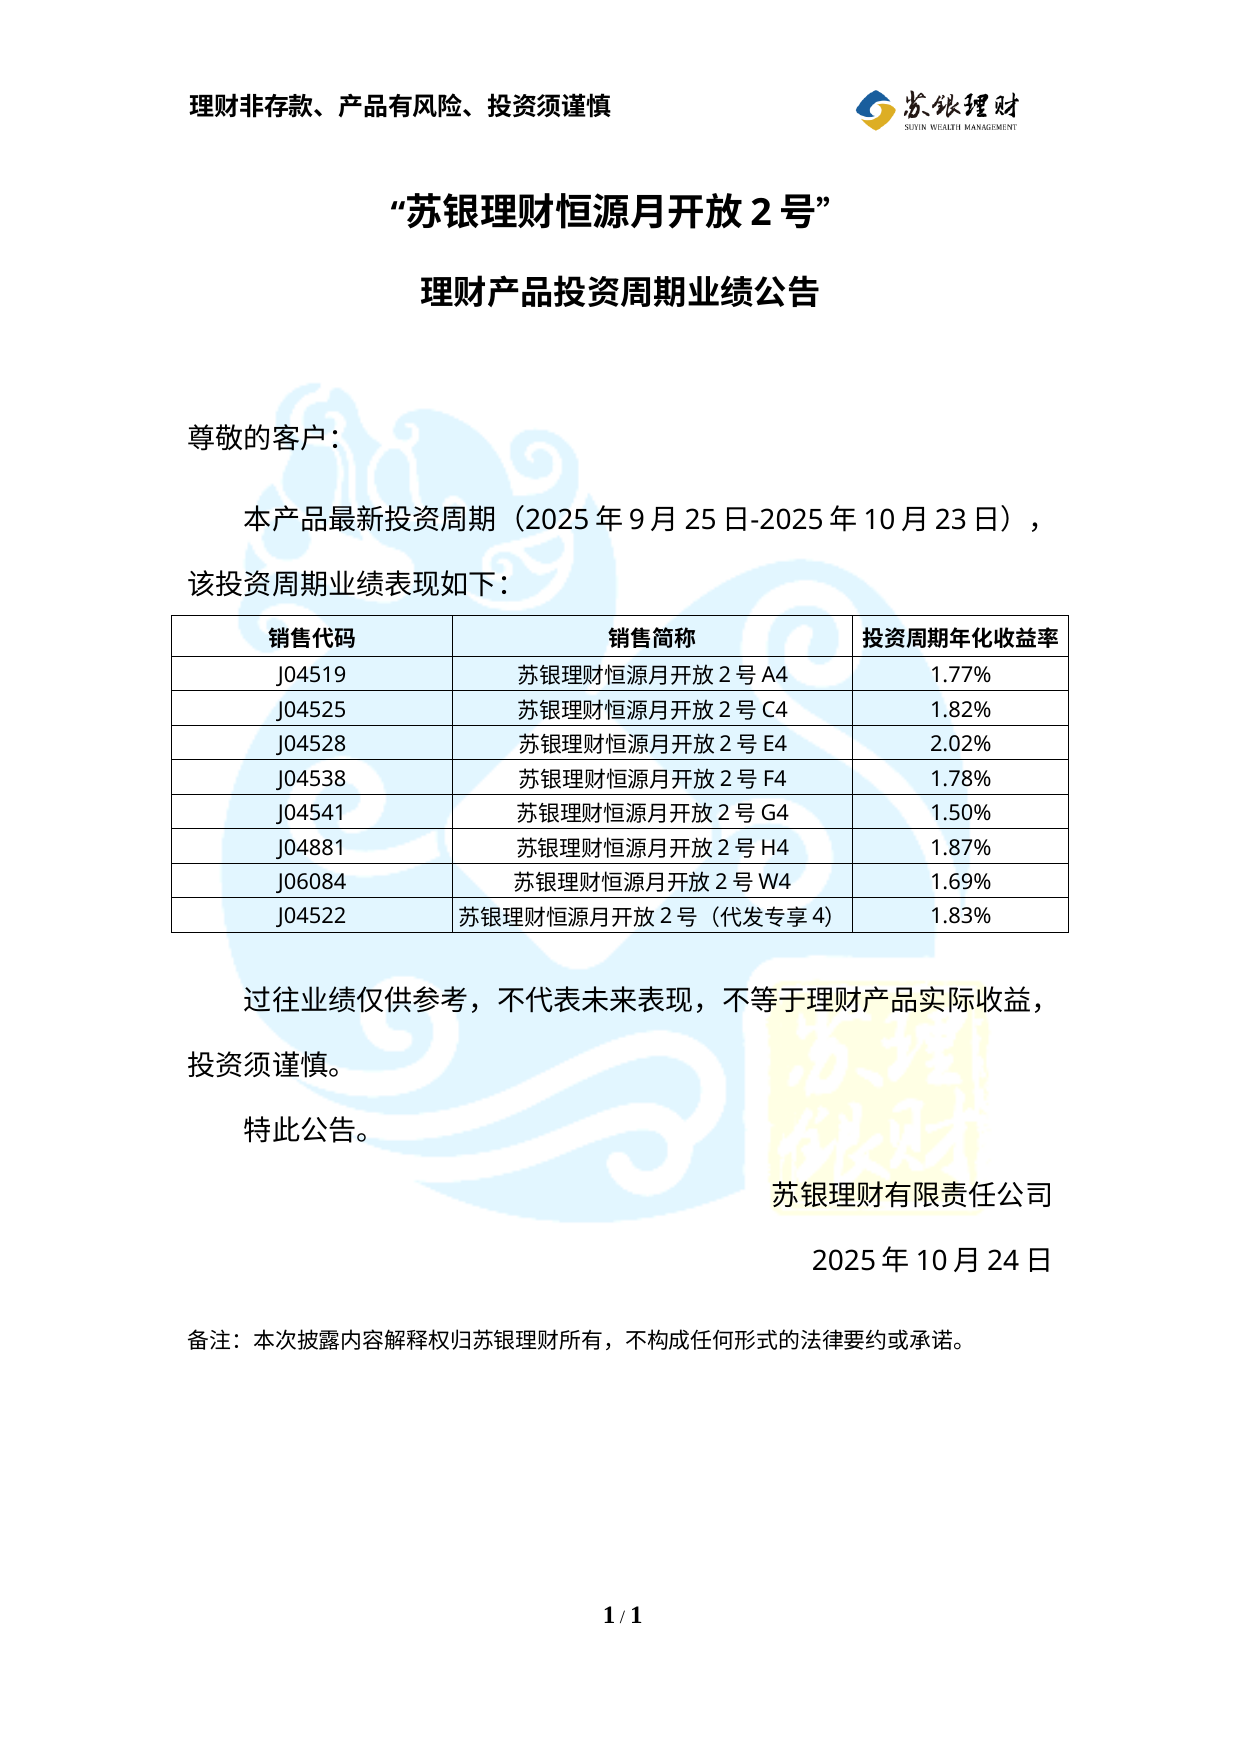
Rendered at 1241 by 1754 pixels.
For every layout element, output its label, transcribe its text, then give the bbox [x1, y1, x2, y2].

table_cell 1.87% [853, 829, 1068, 863]
table_cell 苏银理财恒源月开放2号（代发专享4） [453, 898, 852, 932]
table_cell 1.50% [853, 795, 1068, 828]
table_cell J04541 [172, 795, 452, 828]
table_cell 苏银理财恒源月开放2号W4 [453, 864, 852, 897]
table_cell J06084 [172, 864, 452, 897]
table_cell 苏银理财恒源月开放2号E4 [453, 726, 852, 759]
text 本产品最新投资周期（2025年9月25日-2025年10月23日），该投资周期业绩表现如下： [187, 485, 1053, 615]
text 苏银理财有限责任公司 [187, 1160, 1053, 1225]
text “苏银理财恒源月开放2号” [187, 176, 1053, 241]
text 过往业绩仅供参考，不代表未来表现，不等于理财产品实际收益，投资须谨慎。 [187, 965, 1053, 1095]
table_header 销售代码 [172, 616, 452, 656]
table_cell 苏银理财恒源月开放2号H4 [453, 829, 852, 863]
table_cell J04528 [172, 726, 452, 759]
picture [831, 73, 1049, 143]
table_cell 苏银理财恒源月开放2号C4 [453, 691, 852, 725]
text 特此公告。 [187, 1095, 1053, 1160]
table_cell 2.02% [853, 726, 1068, 759]
text 理财产品投资周期业绩公告 [187, 258, 1053, 323]
table_cell 苏银理财恒源月开放2号F4 [453, 760, 852, 794]
table_cell 苏银理财恒源月开放2号G4 [453, 795, 852, 828]
table_cell 1.77% [853, 657, 1068, 690]
table_cell 1.78% [853, 760, 1068, 794]
table_header 投资周期年化收益率 [853, 616, 1068, 656]
table_cell 1.69% [853, 864, 1068, 897]
text 2025年10月24日 [187, 1225, 1053, 1290]
text 尊敬的客户： [187, 404, 1053, 469]
table_cell 苏银理财恒源月开放2号A4 [453, 657, 852, 690]
table_cell J04525 [172, 691, 452, 725]
table_header 销售简称 [453, 616, 852, 656]
table_cell J04519 [172, 657, 452, 690]
table_cell J04538 [172, 760, 452, 794]
table_cell J04522 [172, 898, 452, 932]
table_cell 1.83% [853, 898, 1068, 932]
text 备注：本次披露内容解释权归苏银理财所有，不构成任何形式的法律要约或承诺。 [187, 1323, 1053, 1355]
table_cell J04881 [172, 829, 452, 863]
table_cell 1.82% [853, 691, 1068, 725]
